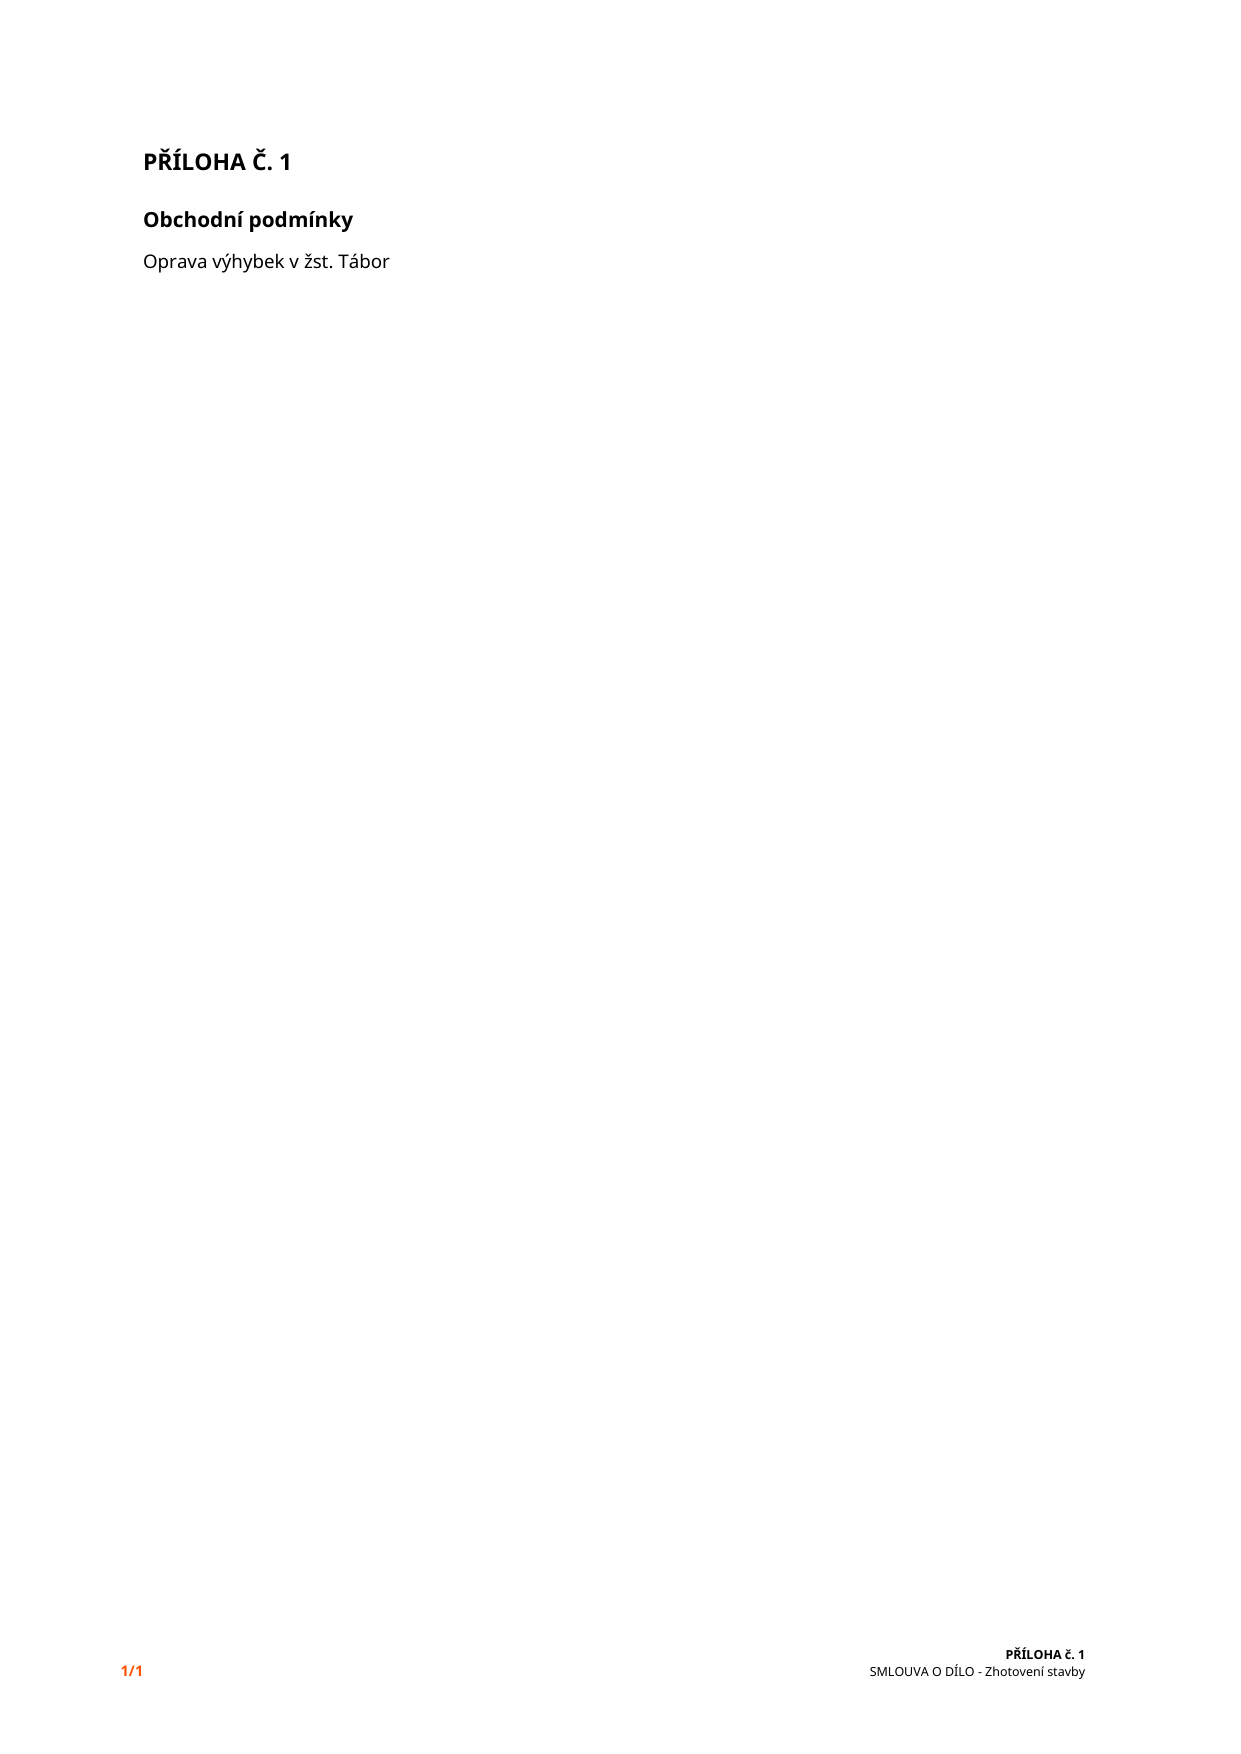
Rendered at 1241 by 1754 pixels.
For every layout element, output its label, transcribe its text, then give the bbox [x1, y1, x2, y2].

text Obchodní podmínky [143, 205, 1165, 233]
text Příloha č. 1 [143, 146, 1165, 177]
text Oprava výhybek v žst. Tábor [143, 249, 1165, 274]
